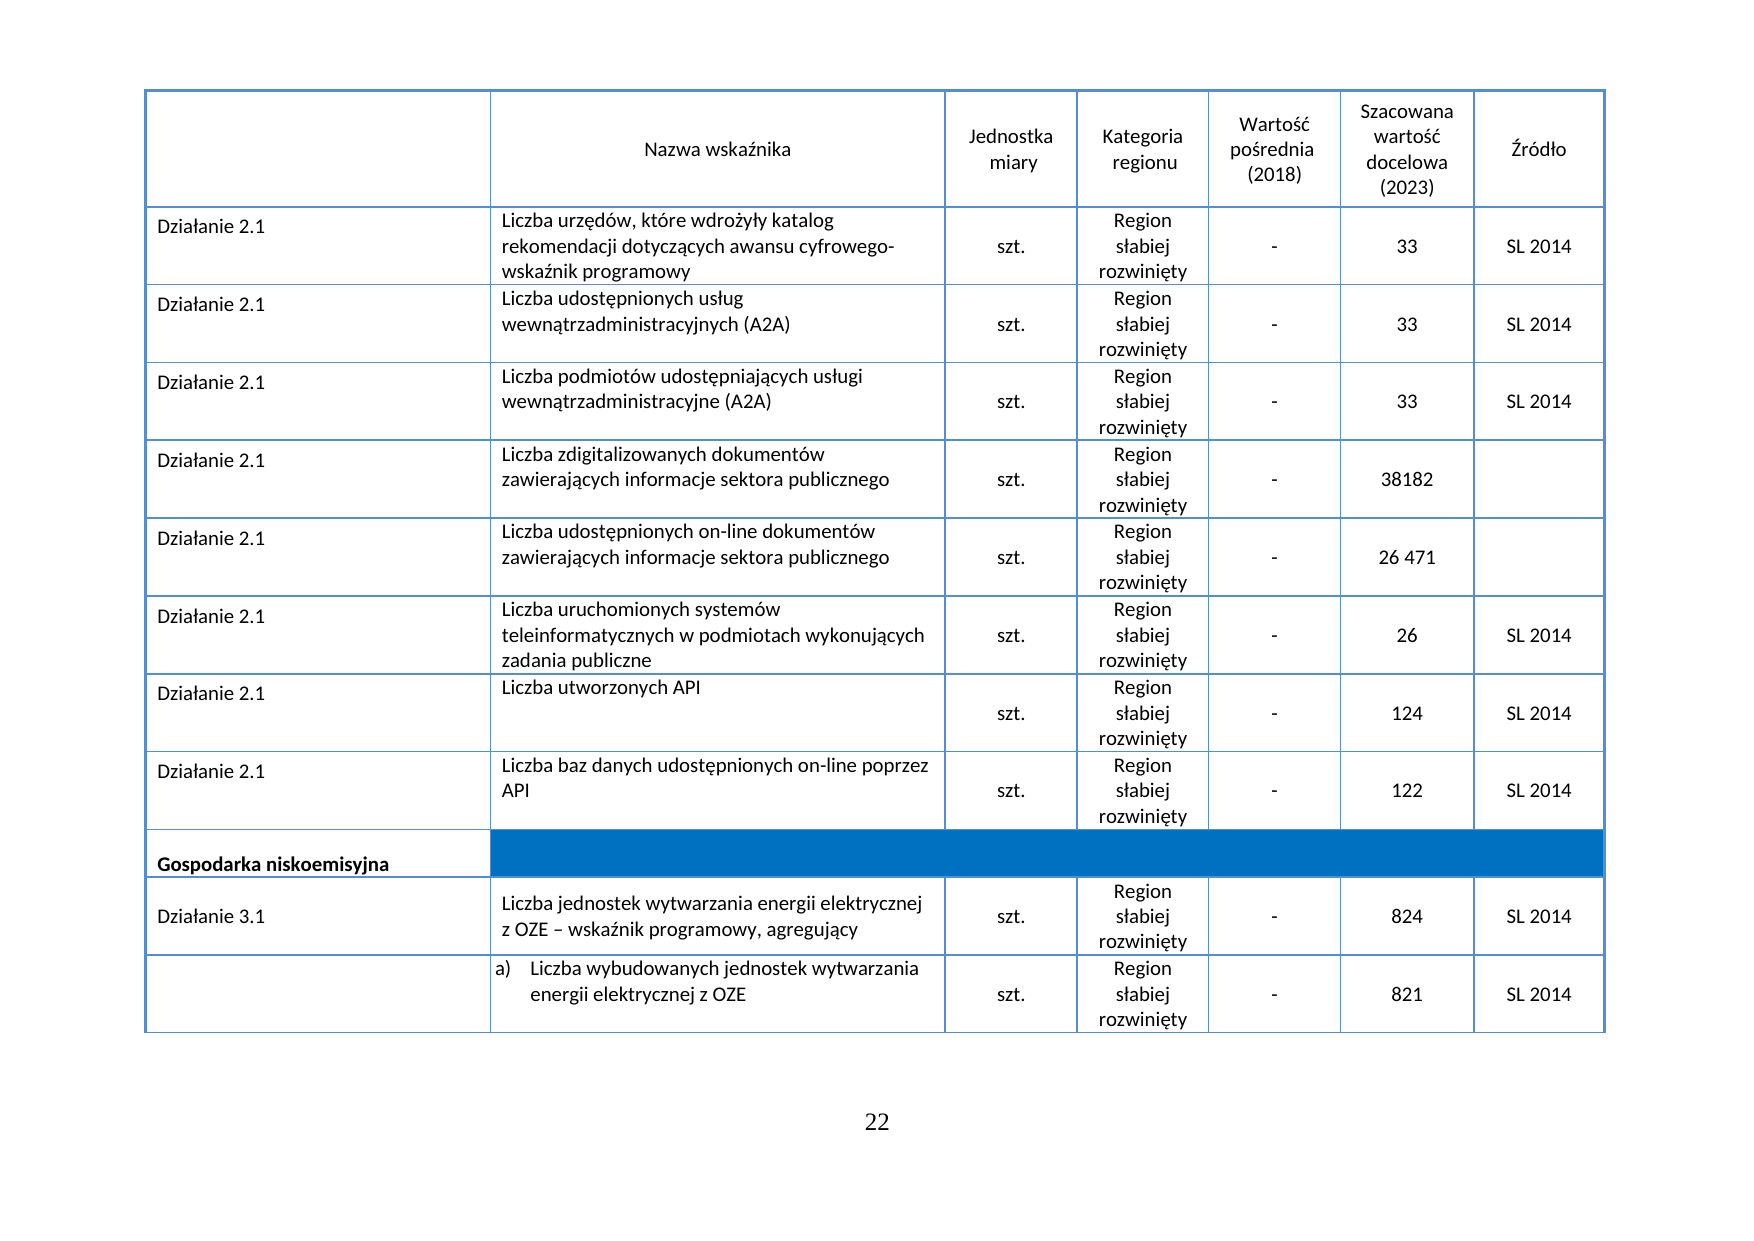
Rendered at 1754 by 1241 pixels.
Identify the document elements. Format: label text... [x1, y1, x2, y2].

table_header Jednostka miary [946, 92, 1076, 206]
table_cell Liczba baz danych udostępnionych on-line poprzez API [491, 752, 944, 828]
table_cell Liczba utworzonych API [491, 675, 944, 751]
table_cell Gospodarka niskoemisyjna [147, 830, 490, 876]
table_cell 33 [1341, 285, 1473, 362]
table_cell szt. [946, 285, 1076, 362]
table_cell Działanie 2.1 [147, 519, 490, 595]
table_cell Działanie 2.1 [147, 752, 490, 828]
table_cell Region słabiej rozwinięty [1078, 285, 1208, 362]
table_cell szt. [946, 441, 1076, 517]
table_cell Liczba jednostek wytwarzania energii elektrycznej z OZE – wskaźnik programowy, agregujący [491, 878, 944, 954]
table_cell - [1209, 519, 1340, 595]
table_header Kategoria regionu [1078, 92, 1208, 206]
table_cell 122 [1341, 752, 1473, 828]
table_cell - [1209, 878, 1340, 954]
table_cell szt. [946, 363, 1076, 439]
table_cell szt. [946, 675, 1076, 751]
table_cell Działanie 2.1 [147, 675, 490, 751]
table_cell Region słabiej rozwinięty [1078, 597, 1208, 673]
table_cell szt. [946, 752, 1076, 828]
table_cell Liczba uruchomionych systemów teleinformatycznych w podmiotach wykonujących zadania publiczne [491, 597, 944, 673]
table_cell Działanie 2.1 [147, 597, 490, 673]
table_cell Działanie 2.1 [147, 285, 490, 362]
table_cell [1475, 519, 1603, 595]
table_cell - [1209, 675, 1340, 751]
table_cell Działanie 3.1 [147, 878, 490, 954]
table_cell 26 471 [1341, 519, 1473, 595]
table_cell szt. [946, 208, 1076, 284]
table_header Wartość pośrednia (2018) [1209, 92, 1340, 206]
table_cell 821 [1341, 956, 1473, 1032]
table_header Źródło [1475, 92, 1603, 206]
table_cell Region słabiej rozwinięty [1078, 519, 1208, 595]
table_cell SL 2014 [1475, 363, 1603, 439]
table_cell Działanie 2.1 [147, 208, 490, 284]
table_cell - [1209, 597, 1340, 673]
table_cell Region słabiej rozwinięty [1078, 956, 1208, 1032]
table_cell 33 [1341, 363, 1473, 439]
table_header Nazwa wskaźnika [491, 92, 944, 206]
table_cell 33 [1341, 208, 1473, 284]
table_cell szt. [946, 519, 1076, 595]
table_cell SL 2014 [1475, 752, 1603, 828]
table_cell szt. [946, 878, 1076, 954]
table_cell SL 2014 [1475, 285, 1603, 362]
table_cell Region słabiej rozwinięty [1078, 363, 1208, 439]
table_cell Liczba urzędów, które wdrożyły katalog rekomendacji dotyczących awansu cyfrowego- wskaźnik programowy [491, 208, 944, 284]
table_header [147, 92, 490, 206]
table_cell Region słabiej rozwinięty [1078, 208, 1208, 284]
table_cell - [1209, 208, 1340, 284]
table_cell szt. [946, 597, 1076, 673]
table_cell - [1209, 956, 1340, 1032]
table_cell 124 [1341, 675, 1473, 751]
table_cell Liczba wybudowanych jednostek wytwarzania energii elektrycznej z OZE [491, 956, 944, 1032]
table_cell Region słabiej rozwinięty [1078, 441, 1208, 517]
table_cell Działanie 2.1 [147, 363, 490, 439]
table_cell szt. [946, 956, 1076, 1032]
table_cell Liczba zdigitalizowanych dokumentów zawierających informacje sektora publicznego [491, 441, 944, 517]
table_cell Liczba udostępnionych on-line dokumentów zawierających informacje sektora publicznego [491, 519, 944, 595]
table_cell SL 2014 [1475, 597, 1603, 673]
table_cell [1475, 441, 1603, 517]
table_cell - [1209, 752, 1340, 828]
table_cell Region słabiej rozwinięty [1078, 878, 1208, 954]
table_cell - [1209, 441, 1340, 517]
table_cell SL 2014 [1475, 878, 1603, 954]
table_cell Region słabiej rozwinięty [1078, 752, 1208, 828]
table_cell [147, 956, 490, 1032]
table_cell 824 [1341, 878, 1473, 954]
table_cell 38182 [1341, 441, 1473, 517]
table_cell Działanie 2.1 [147, 441, 490, 517]
table_cell SL 2014 [1475, 208, 1603, 284]
table_cell SL 2014 [1475, 956, 1603, 1032]
table_cell SL 2014 [1475, 675, 1603, 751]
table_cell - [1209, 285, 1340, 362]
table_header Szacowana wartość docelowa (2023) [1341, 92, 1473, 206]
table_cell - [1209, 363, 1340, 439]
table_cell Region słabiej rozwinięty [1078, 675, 1208, 751]
table_cell Liczba udostępnionych usług wewnątrzadministracyjnych (A2A) [491, 285, 944, 362]
table_cell [491, 830, 1603, 876]
table_cell Liczba podmiotów udostępniających usługi wewnątrzadministracyjne (A2A) [491, 363, 944, 439]
table_cell 26 [1341, 597, 1473, 673]
